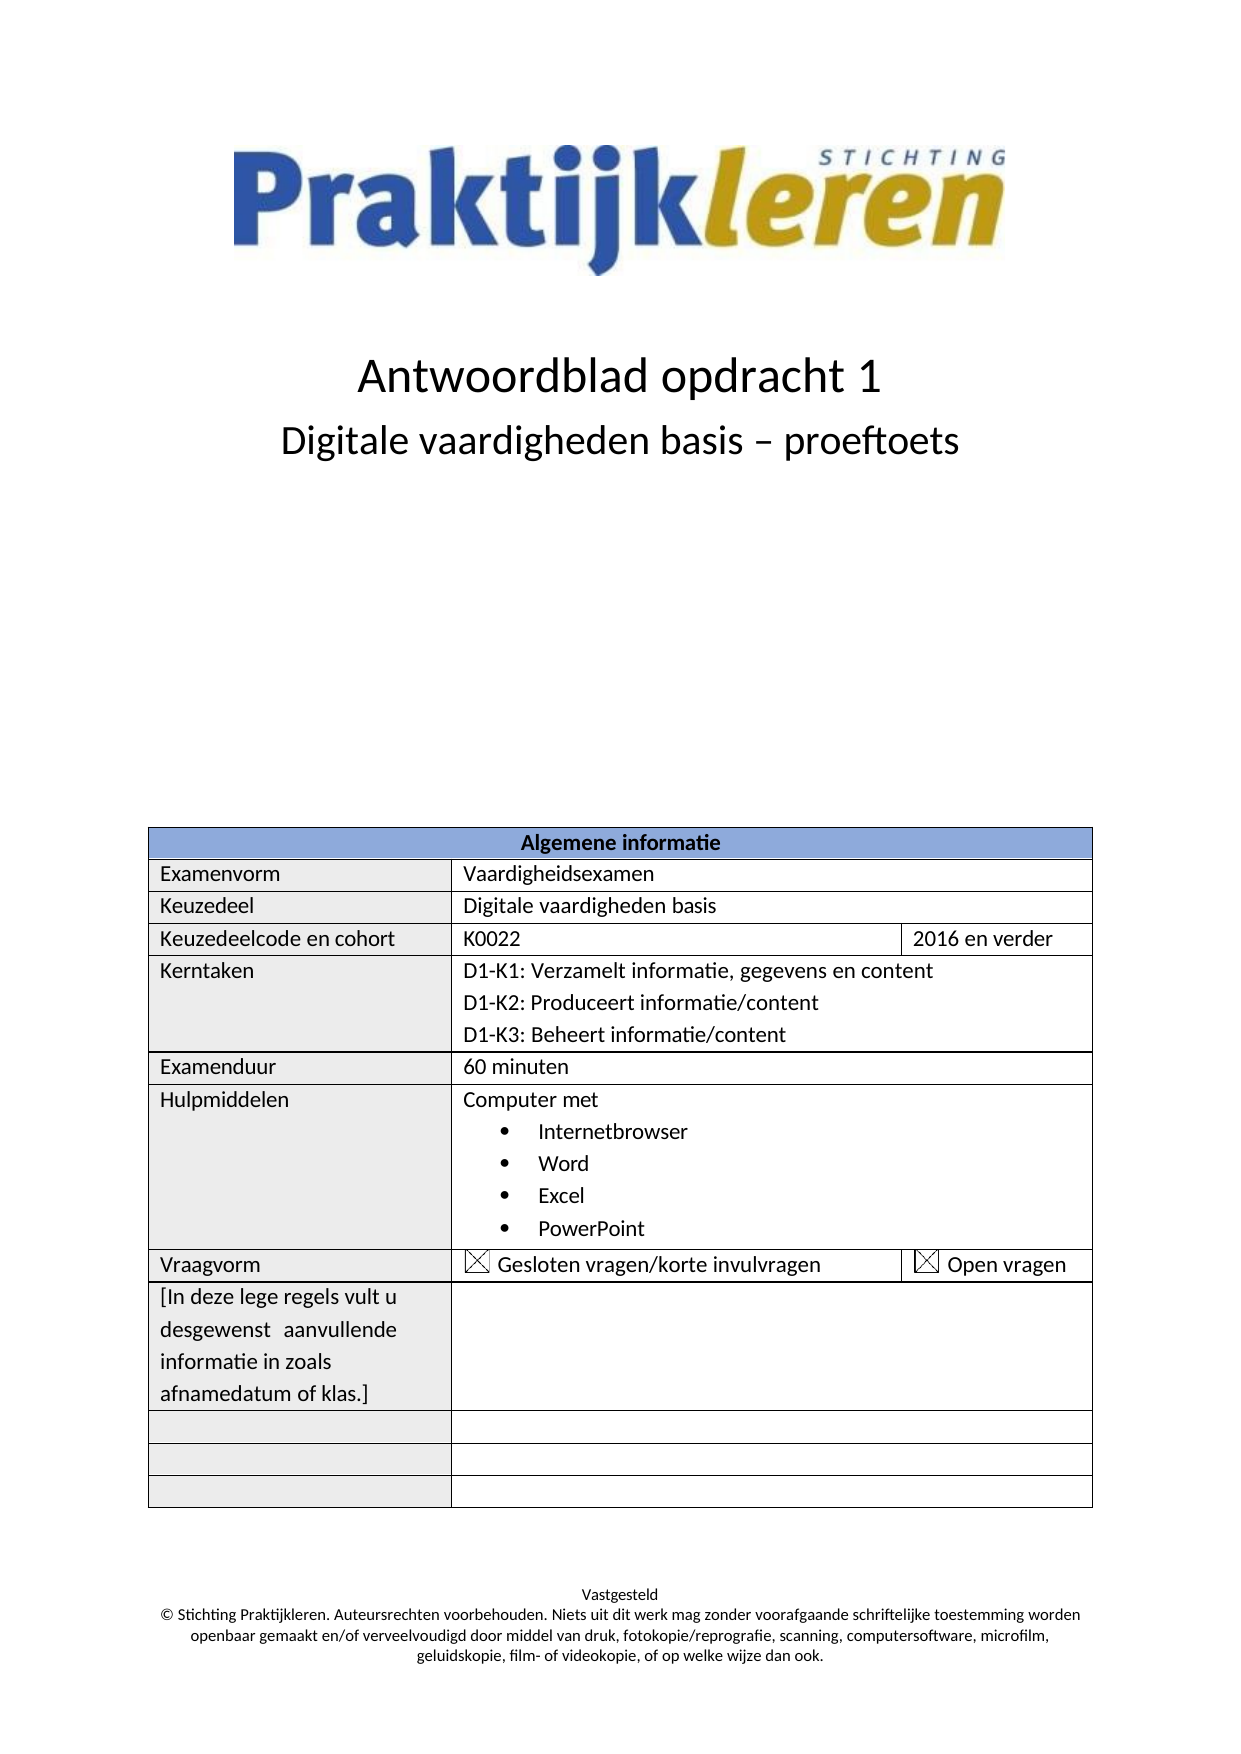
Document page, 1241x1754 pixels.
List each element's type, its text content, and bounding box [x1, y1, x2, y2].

picture [464, 1250, 490, 1273]
table_cell Hulpmiddelen [149, 1085, 451, 1249]
text Vastgesteld [159, 1584, 1081, 1604]
table_cell [452, 1283, 1092, 1410]
table_cell K0022 [452, 924, 901, 955]
table_cell [149, 1411, 451, 1442]
subtitle Antwoordblad opdracht 1 [159, 344, 1081, 405]
table_cell [149, 1444, 451, 1474]
table_cell Kerntaken [149, 956, 451, 1051]
table_cell Keuzedeel [149, 892, 451, 923]
text Digitale vaardigheden basis – proeftoets [159, 414, 1081, 465]
table_cell Examenvorm [149, 860, 451, 891]
table_header Algemene informatie [149, 828, 1092, 858]
table_cell 60 minuten [452, 1053, 1092, 1084]
picture [234, 145, 1005, 276]
table_cell Vaardigheidsexamen [452, 860, 1092, 891]
table_cell Computer met Internetbrowser Word Excel PowerPoint [452, 1085, 1092, 1249]
table_cell 2016 en verder [902, 924, 1092, 955]
table_cell Vraagvorm [149, 1250, 451, 1281]
table_cell Keuzedeelcode en cohort [149, 924, 451, 955]
table_cell Examenduur [149, 1053, 451, 1084]
table_cell D1-K1: Verzamelt informatie, gegevens en content D1-K2: Produceert informatie/content D1-K3: Beheert informatie/content [452, 956, 1092, 1051]
picture [914, 1250, 939, 1273]
table_cell Gesloten vragen/korte invulvragen [452, 1250, 901, 1281]
table_cell [149, 1476, 451, 1507]
table_cell Digitale vaardigheden basis [452, 892, 1092, 923]
table_cell [452, 1444, 1092, 1474]
text © Stichting Praktijkleren. Auteursrechten voorbehouden. Niets uit dit werk mag zonder voorafgaande schriftelijke toestemming worden openbaar gemaakt en/of verveelvoudigd door middel van druk, fotokopie/reprografie, scanning, computersoftware, microfilm, geluidskopie, film- of videokopie, of op welke wijze dan ook. [159, 1605, 1081, 1666]
table_cell [In deze lege regels vult u desgewenst aanvullende informatie in zoals afnamedatum of klas.] [149, 1283, 451, 1410]
table_cell [452, 1411, 1092, 1442]
table_cell Open vragen [902, 1250, 1092, 1281]
table_cell [452, 1476, 1092, 1507]
